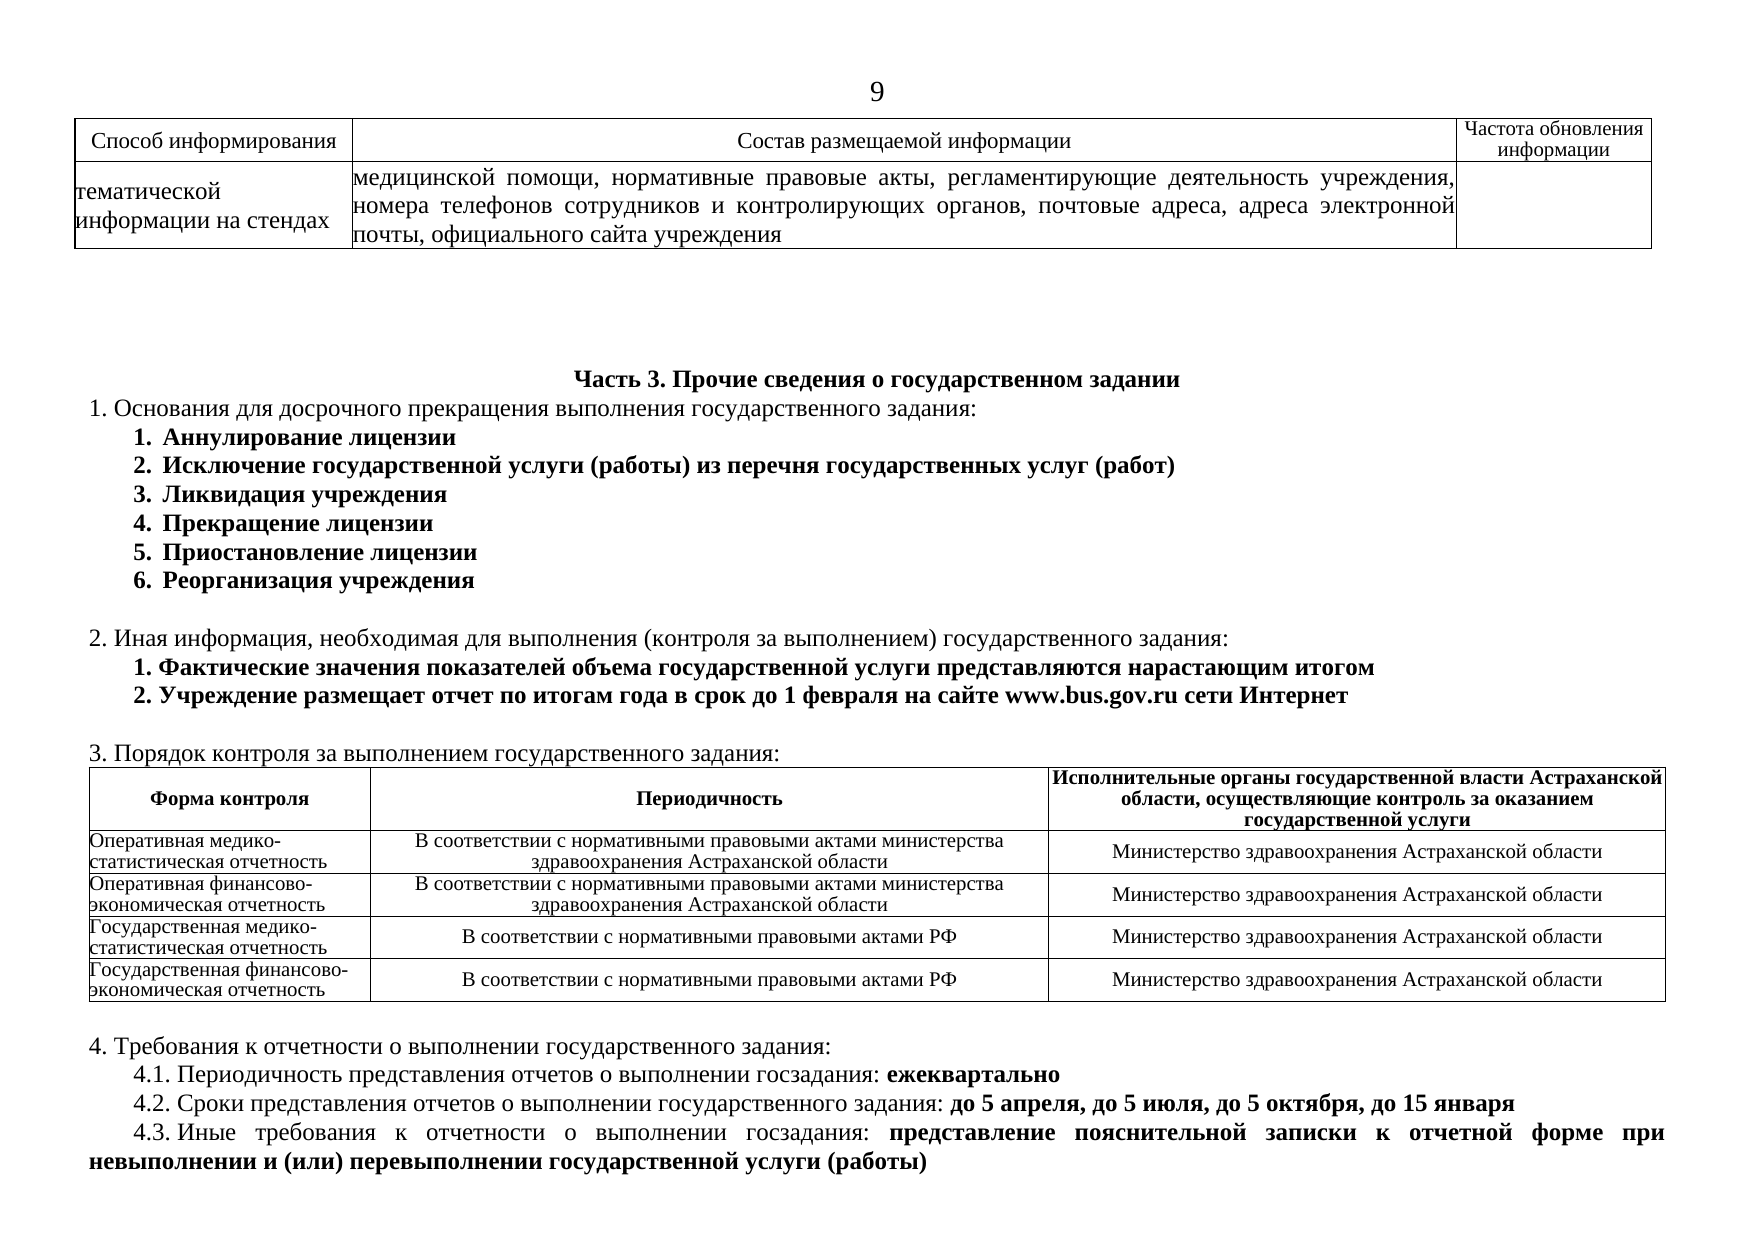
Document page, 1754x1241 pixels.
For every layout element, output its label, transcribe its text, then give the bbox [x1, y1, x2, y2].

text 2. Учреждение размещает отчет по итогам года в срок до 1 февраля на сайте www.bus.gov.ru сети Интернет [89, 680, 1665, 709]
text 4.1. Периодичность представления отчетов о выполнении госзадания: ежеквартально [89, 1059, 1665, 1088]
table_header Частота обновления информации [1457, 119, 1651, 161]
table_cell Министерство здравоохранения Астраханской области [1049, 959, 1665, 1001]
table_cell Министерство здравоохранения Астраханской области [1049, 874, 1665, 916]
text 4. Прекращение лицензии [89, 508, 1665, 537]
text 4.2. Сроки представления отчетов о выполнении государственного задания: до 5 апреля, до 5 июля, до 5 октября, до 15 января [89, 1088, 1665, 1117]
text 4. Требования к отчетности о выполнении государственного задания: [89, 1031, 1665, 1059]
text 4.3. Иные требования к отчетности о выполнении госзадания: представление пояснительной записки к отчетной форме при невыполнении и (или) перевыполнении государственной услуги (работы) [89, 1117, 1665, 1174]
table_header Исполнительные органы государственной власти Астраханской области, осуществляющие контроль за оказанием государственной услуги [1049, 768, 1665, 830]
table_cell В соответствии с нормативными правовыми актами министерства здравоохранения Астраханской области [371, 831, 1048, 873]
text 2. Исключение государственной услуги (работы) из перечня государственных услуг (работ) [89, 450, 1665, 479]
table_cell В соответствии с нормативными правовыми актами РФ [371, 959, 1048, 1001]
text 1. Основания для досрочного прекращения выполнения государственного задания: [89, 393, 1665, 422]
table_header Периодичность [371, 768, 1048, 830]
text 3. Ликвидация учреждения [89, 479, 1665, 508]
table_header Способ информирования [76, 119, 352, 161]
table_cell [76, 162, 352, 248]
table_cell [353, 162, 1456, 248]
table_cell В соответствии с нормативными правовыми актами РФ [371, 917, 1048, 958]
table_cell Государственная медико-статистическая отчетность [90, 917, 370, 958]
table_header Форма контроля [90, 768, 370, 830]
text 3. Порядок контроля за выполнением государственного задания: [89, 738, 1665, 767]
table_cell Государственная финансово-экономическая отчетность [90, 959, 370, 1001]
table_cell Министерство здравоохранения Астраханской области [1049, 831, 1665, 873]
text 6. Реорганизация учреждения [89, 565, 1665, 594]
table_header Состав размещаемой информации [353, 119, 1456, 161]
table_cell Министерство здравоохранения Астраханской области [1049, 917, 1665, 958]
text Часть 3. Прочие сведения о государственном задании [89, 364, 1665, 393]
table_cell Оперативная финансово-экономическая отчетность [90, 874, 370, 916]
table_cell В соответствии с нормативными правовыми актами министерства здравоохранения Астраханской области [371, 874, 1048, 916]
text 1. Фактические значения показателей объема государственной услуги представляются нарастающим итогом [89, 652, 1665, 680]
text 1. Аннулирование лицензии [89, 422, 1665, 450]
text 5. Приостановление лицензии [89, 537, 1665, 565]
text 2. Иная информация, необходимая для выполнения (контроля за выполнением) государственного задания: [89, 623, 1665, 652]
table_cell Оперативная медико-статистическая отчетность [90, 831, 370, 873]
